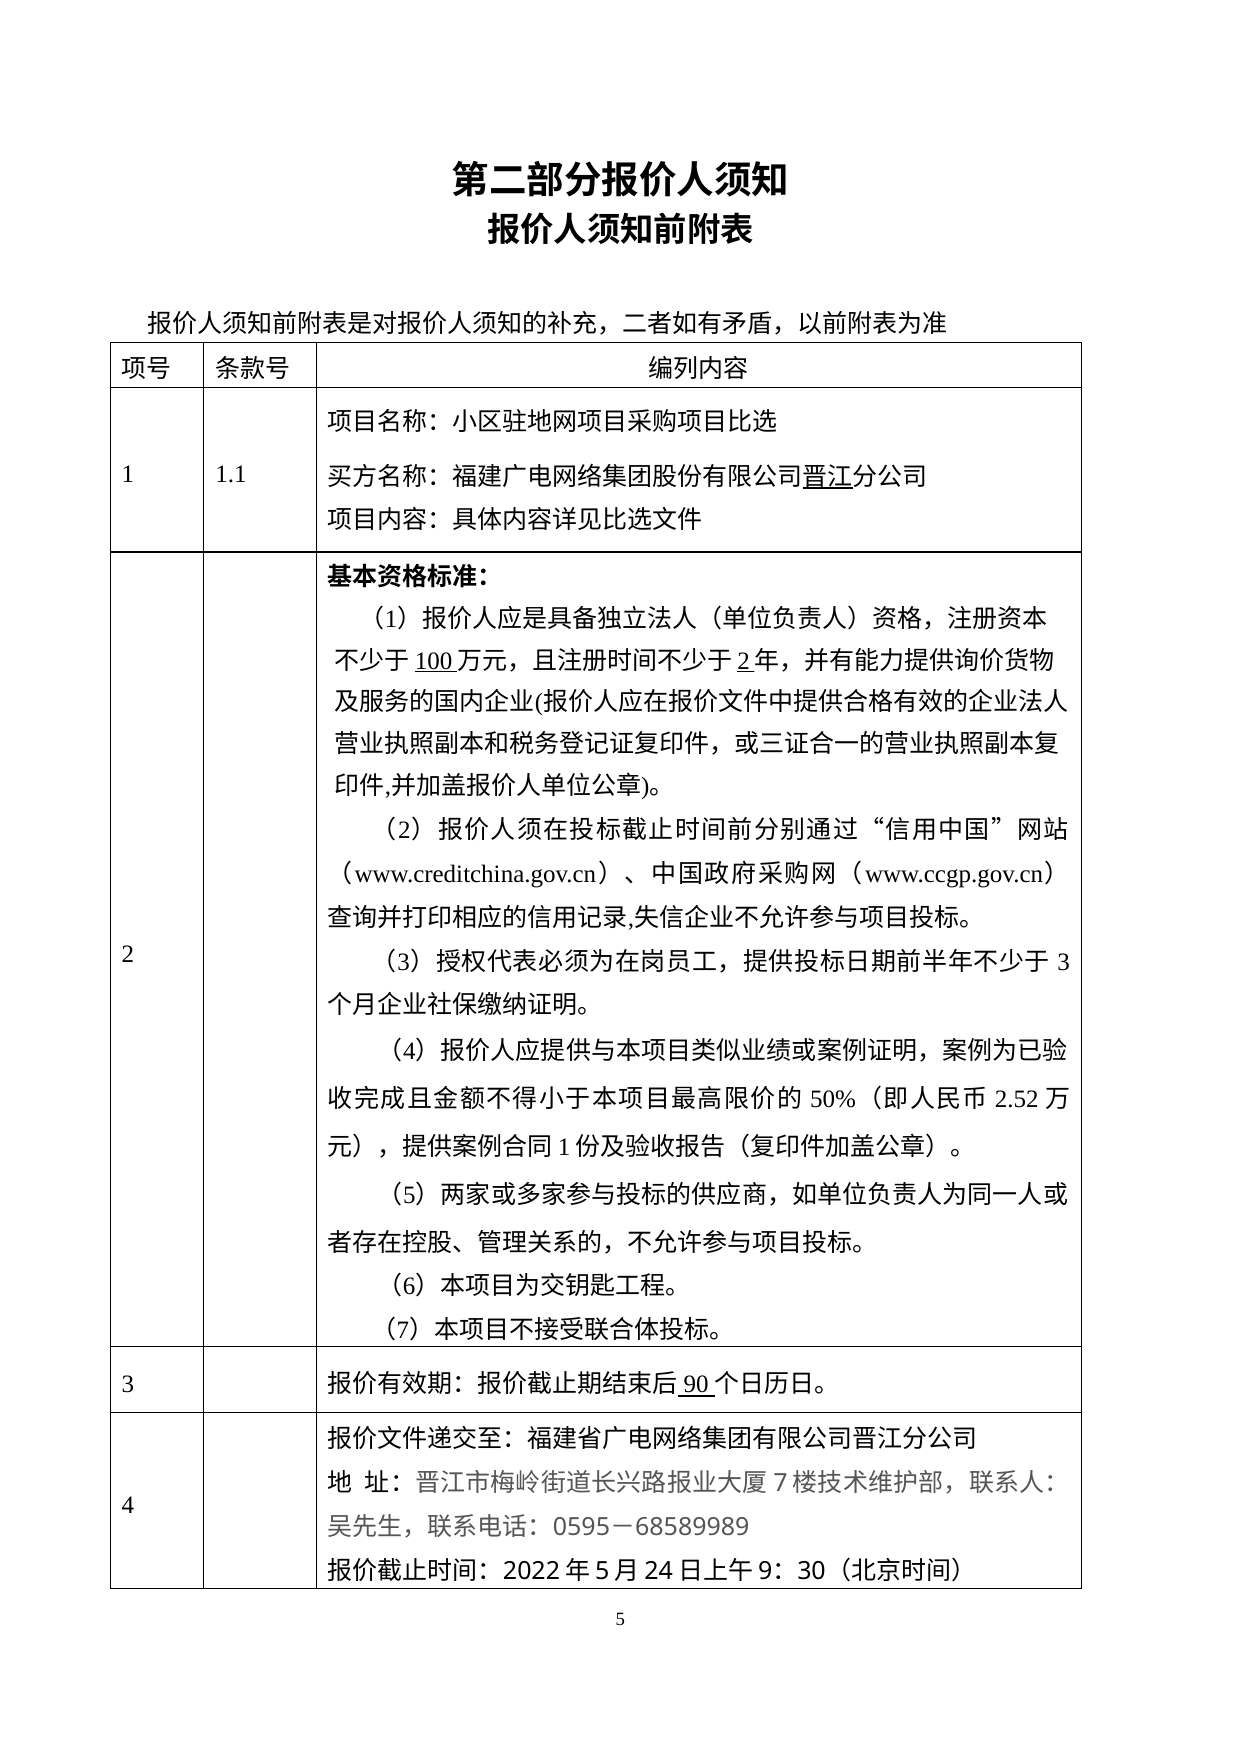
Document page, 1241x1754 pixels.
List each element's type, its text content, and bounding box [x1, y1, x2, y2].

table_cell 基本资格标准： 报价人应是具备独立法人（单位负责人）资格，注册资本不少于100万元，且注册时间不少于2年，并有能力提供询价货物及服务的国内企业(报价人应在报价文件中提供合格有效的企业法人营业执照副本和税务登记证复印件，或三证合一的营业执照副本复印件,并加盖报价人单位公章)。 （2）报价人须在投标截止时间前分别通过“信用中国”网站（www.creditchina.gov.cn）、中国政府采购网（www.ccgp.gov.cn）查询并打印相应的信用记录,失信企业不允许参与项目投标。 （3）授权代表必须为在岗员工，提供投标日期前半年不少于3个月企业社保缴纳证明。 （4）报价人应提供与本项目类似业绩或案例证明，案例为已验收完成且金额不得小于本项目最高限价的50%（即人民币2.52万元），提供案例合同1份及验收报告（复印件加盖公章）。 （5）两家或多家参与投标的供应商，如单位负责人为同一人或者存在控股、管理关系的，不允许参与项目投标。 （6）本项目为交钥匙工程。 （7）本项目不接受联合体投标。 [317, 553, 1081, 1346]
table_header 条款号 [204, 343, 316, 387]
table_cell 2 [111, 553, 203, 1346]
table_header 编列内容 [317, 343, 1081, 387]
text 报价人须知前附表是对报价人须知的补充，二者如有矛盾，以前附表为准 [148, 296, 1092, 342]
table_cell [204, 553, 316, 1346]
table_cell 4 [111, 1413, 203, 1588]
text 第二部分报价人须知 [148, 150, 1092, 204]
text 报价人须知前附表 [148, 204, 1092, 250]
table_cell 3 [111, 1347, 203, 1412]
table_cell [204, 1347, 316, 1412]
table_cell 项目名称：小区驻地网项目采购项目比选 买方名称：福建广电网络集团股份有限公司晋江分公司 项目内容：具体内容详见比选文件 [317, 388, 1081, 551]
table_header 项号 [111, 343, 203, 387]
table_cell 报价文件递交至：福建省广电网络集团有限公司晋江分公司 地 址：晋江市梅岭街道长兴路报业大厦7楼技术维护部，联系人：吴先生，联系电话：0595－68589989 报价截止时间：2022年5月24日上午9：30（北京时间） [317, 1413, 1081, 1588]
table_cell [204, 1413, 316, 1588]
table_cell 报价有效期：报价截止期结束后 90 个日历日。 [317, 1347, 1081, 1412]
table_cell 1 [111, 388, 203, 551]
table_cell 1.1 [204, 388, 316, 551]
